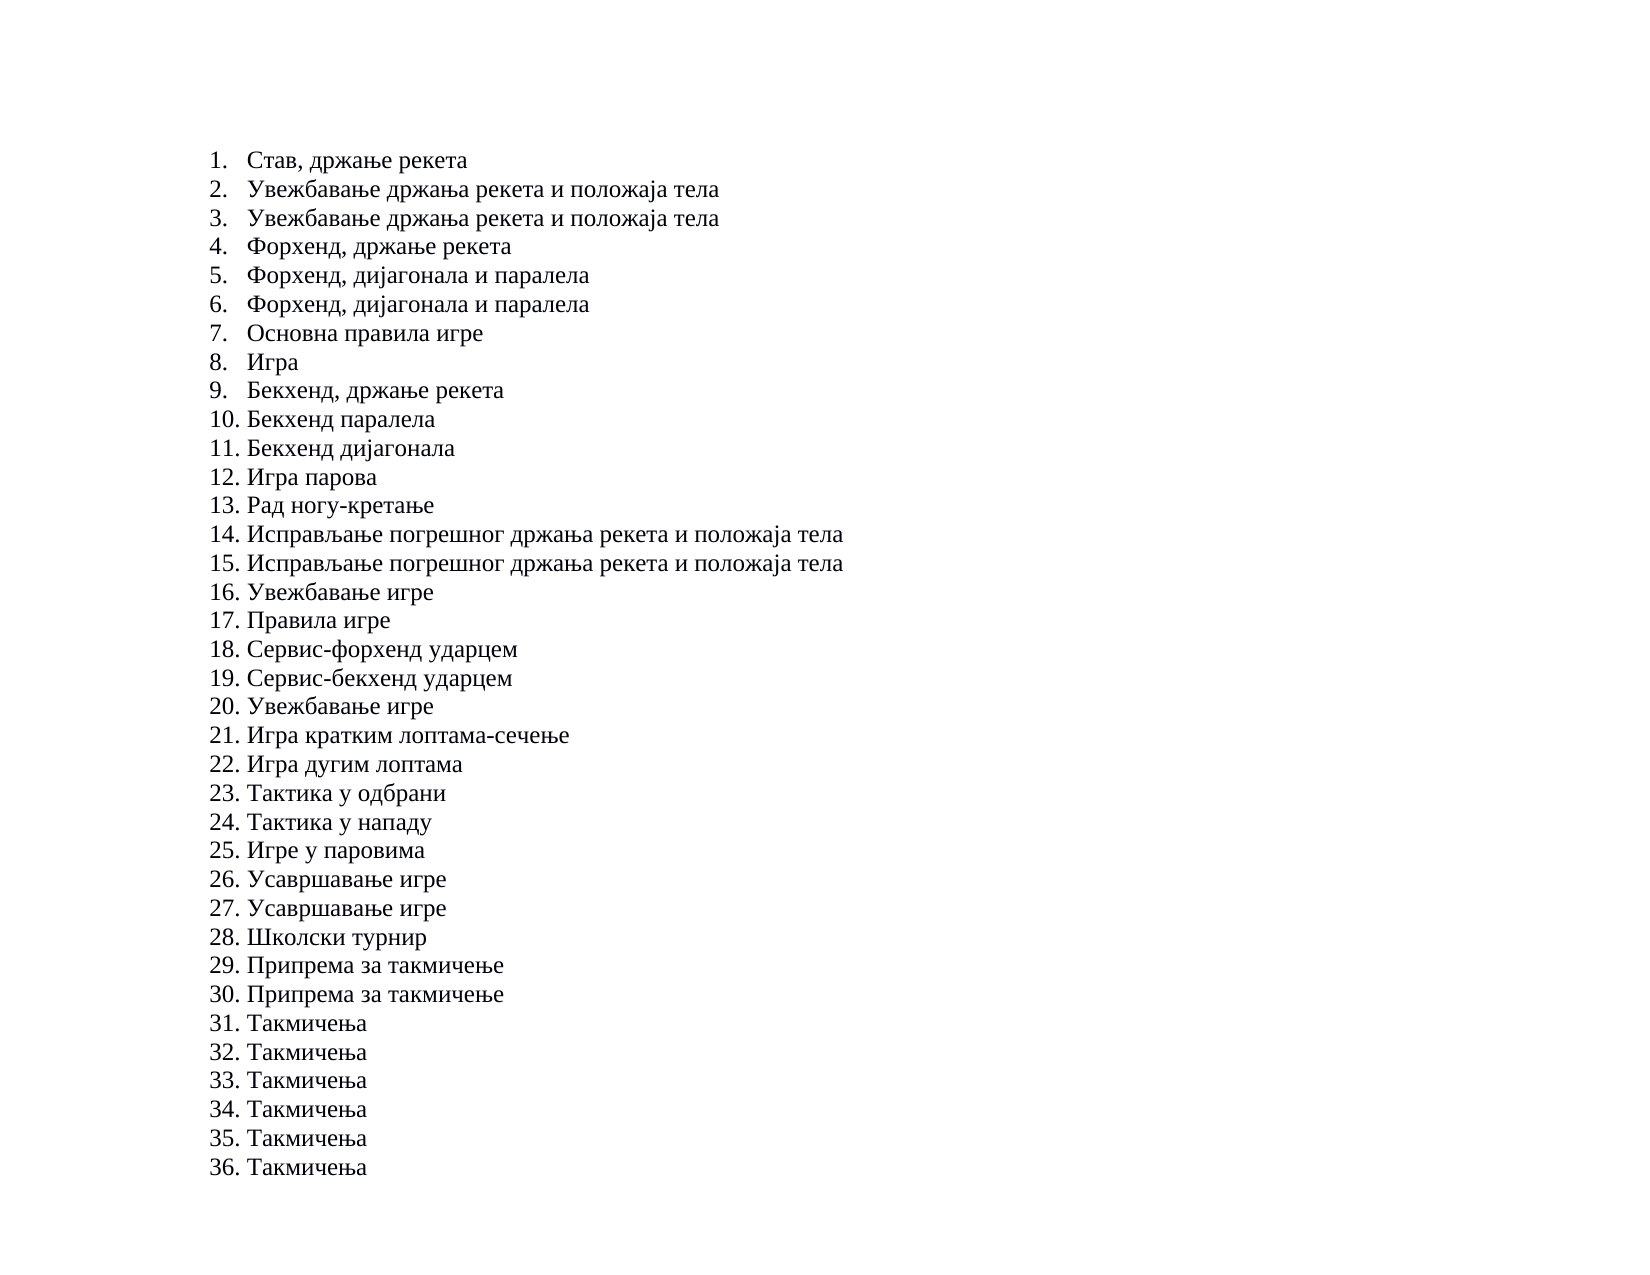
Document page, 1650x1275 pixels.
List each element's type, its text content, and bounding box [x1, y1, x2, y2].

list Тактика у нападу [209, 807, 1591, 835]
list Увежбавање игре [209, 692, 1591, 720]
list Став, држање рекета [209, 145, 1591, 174]
list Бекхенд паралела [209, 404, 1591, 433]
list Форхенд, дијагонала и паралела [209, 289, 1591, 318]
list Такмичења [209, 1123, 1591, 1152]
list Усавршавање игре [209, 864, 1591, 893]
list Такмичења [209, 1008, 1591, 1037]
list Игра [209, 347, 1591, 375]
list Такмичења [209, 1065, 1591, 1094]
list Такмичења [209, 1152, 1591, 1180]
list Припрема за такмичење [209, 950, 1591, 979]
list Игра кратким лоптама-сечење [209, 720, 1591, 749]
list Основна правила игре [209, 318, 1591, 347]
list Игре у паровима [209, 835, 1591, 864]
list Такмичења [209, 1037, 1591, 1065]
list Школски турнир [209, 922, 1591, 950]
list Увежбавање држања рекета и положаја тела [209, 203, 1591, 232]
list Сервис-форхенд ударцем [209, 634, 1591, 663]
list Тактика у одбрани [209, 778, 1591, 807]
list Увежбавање држања рекета и положаја тела [209, 174, 1591, 203]
list Правила игре [209, 605, 1591, 634]
list Бекхенд дијагонала [209, 433, 1591, 462]
list Исправљање погрешног држања рекета и положаја тела [209, 519, 1591, 548]
list Рад ногу-кретање [209, 490, 1591, 519]
list Исправљање погрешног држања рекета и положаја тела [209, 548, 1591, 577]
list Припрема за такмичење [209, 979, 1591, 1008]
list Усавршавање игре [209, 893, 1591, 922]
list Бекхенд, држање рекета [209, 375, 1591, 404]
list Такмичења [209, 1094, 1591, 1123]
list Игра парова [209, 462, 1591, 490]
list Форхенд, дијагонала и паралела [209, 260, 1591, 289]
list Сервис-бекхенд ударцем [209, 663, 1591, 692]
list Форхенд, држање рекета [209, 232, 1591, 260]
list Игра дугим лоптама [209, 749, 1591, 778]
list Увежбавање игре [209, 577, 1591, 605]
